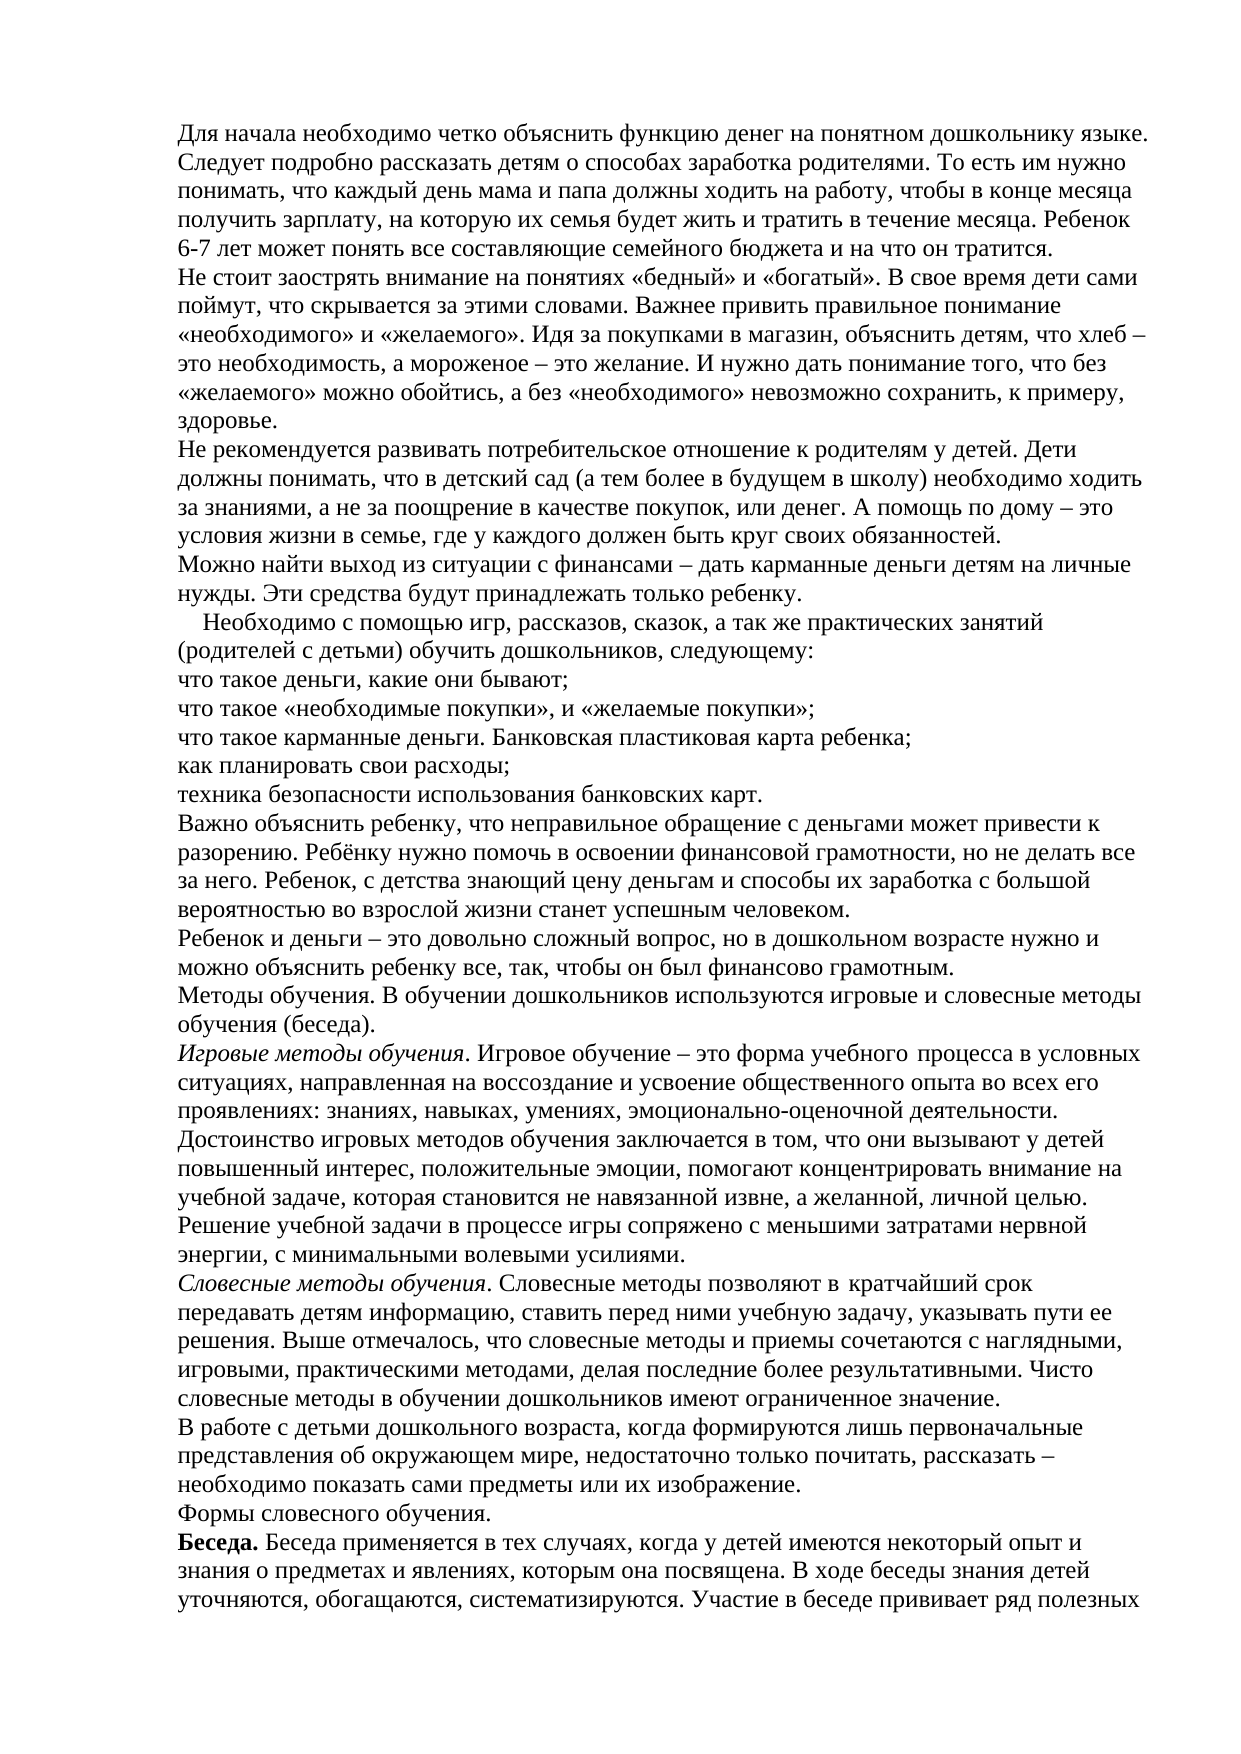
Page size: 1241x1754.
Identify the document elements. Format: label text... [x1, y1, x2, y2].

text Не рекомендуется развивать потребительское отношение к родителям у детей. Дети должны понимать, что в детский сад (а тем более в будущем в школу) необходимо ходить за знаниями, а не за поощрение в качестве покупок, или денег. А помощь по дому – это условия жизни в семье, где у каждого должен быть круг своих обязанностей. [177, 434, 1152, 549]
text Словесные методы обучения. Словесные методы позволяют в кратчайший срок передавать детям информацию, ставить перед ними учебную задачу, указывать пути ее решения. Выше отмечалось, что словесные методы и приемы сочетаются с наглядными, игровыми, практическими методами, делая последние более результативными. Чисто словесные методы в обучении дошкольников имеют ограниченное значение. [177, 1268, 1152, 1412]
text Достоинство игровых методов обучения заключается в том, что они вызывают у детей повышенный интерес, положительные эмоции, помогают концентрировать внимание на учебной задаче, которая становится не навязанной извне, а желанной, личной целью. Решение учебной задачи в процессе игры сопряжено с меньшими затратами нервной энергии, с минимальными волевыми усилиями. [177, 1124, 1152, 1268]
text как планировать свои расходы; [177, 751, 1152, 779]
text Методы обучения. В обучении дошкольников используются игровые и словесные методы обучения (беседа). [177, 981, 1152, 1038]
text Для начала необходимо четко объяснить функцию денег на понятном дошкольнику языке. Следует подробно рассказать детям о способах заработка родителями. То есть им нужно понимать, что каждый день мама и папа должны ходить на работу, чтобы в конце месяца получить зарплату, на которую их семья будет жить и тратить в течение месяца. Ребенок 6-7 лет может понять все составляющие семейного бюджета и на что он тратится. [177, 118, 1152, 262]
text что такое деньги, какие они бывают; [177, 664, 1152, 693]
text что такое карманные деньги. Банковская пластиковая карта ребенка; [177, 722, 1152, 751]
text Не стоит заострять внимание на понятиях «бедный» и «богатый». В свое время дети сами поймут, что скрывается за этими словами. Важнее привить правильное понимание «необходимого» и «желаемого». Идя за покупками в магазин, объяснить детям, что хлеб – это необходимость, а мороженое – это желание. И нужно дать понимание того, что без «желаемого» можно обойтись, а без «необходимого» невозможно сохранить, к примеру, здоровье. [177, 262, 1152, 434]
text что такое «необходимые покупки», и «желаемые покупки»; [177, 693, 1152, 722]
text Необходимо с помощью игр, рассказов, сказок, а так же практических занятий (родителей с детьми) обучить дошкольников, следующему: [177, 607, 1152, 664]
text Формы словесного обучения. [177, 1498, 1152, 1527]
text Можно найти выход из ситуации с финансами – дать карманные деньги детям на личные нужды. Эти средства будут принадлежать только ребенку. [177, 549, 1152, 607]
text техника безопасности использования банковских карт. [177, 779, 1152, 808]
text Игровые методы обучения. Игровое обучение – это форма учебного процесса в условных ситуациях, направленная на воссоздание и усвоение общественного опыта во всех его проявлениях: знаниях, навыках, умениях, эмоционально-оценочной деятельности. [177, 1038, 1152, 1124]
text Важно объяснить ребенку, что неправильное обращение с деньгами может привести к разорению. Ребёнку нужно помочь в освоении финансовой грамотности, но не делать все за него. Ребенок, с детства знающий цену деньгам и способы их заработка с большой вероятностью во взрослой жизни станет успешным человеком. [177, 808, 1152, 923]
text Ребенок и деньги – это довольно сложный вопрос, но в дошкольном возрасте нужно и можно объяснить ребенку все, так, чтобы он был финансово грамотным. [177, 923, 1152, 981]
text В работе с детьми дошкольного возраста, когда формируются лишь первоначальные представления об окружающем мире, недостаточно только почитать, рассказать – необходимо показать сами предметы или их изображение. [177, 1412, 1152, 1498]
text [177, 1527, 1152, 1613]
